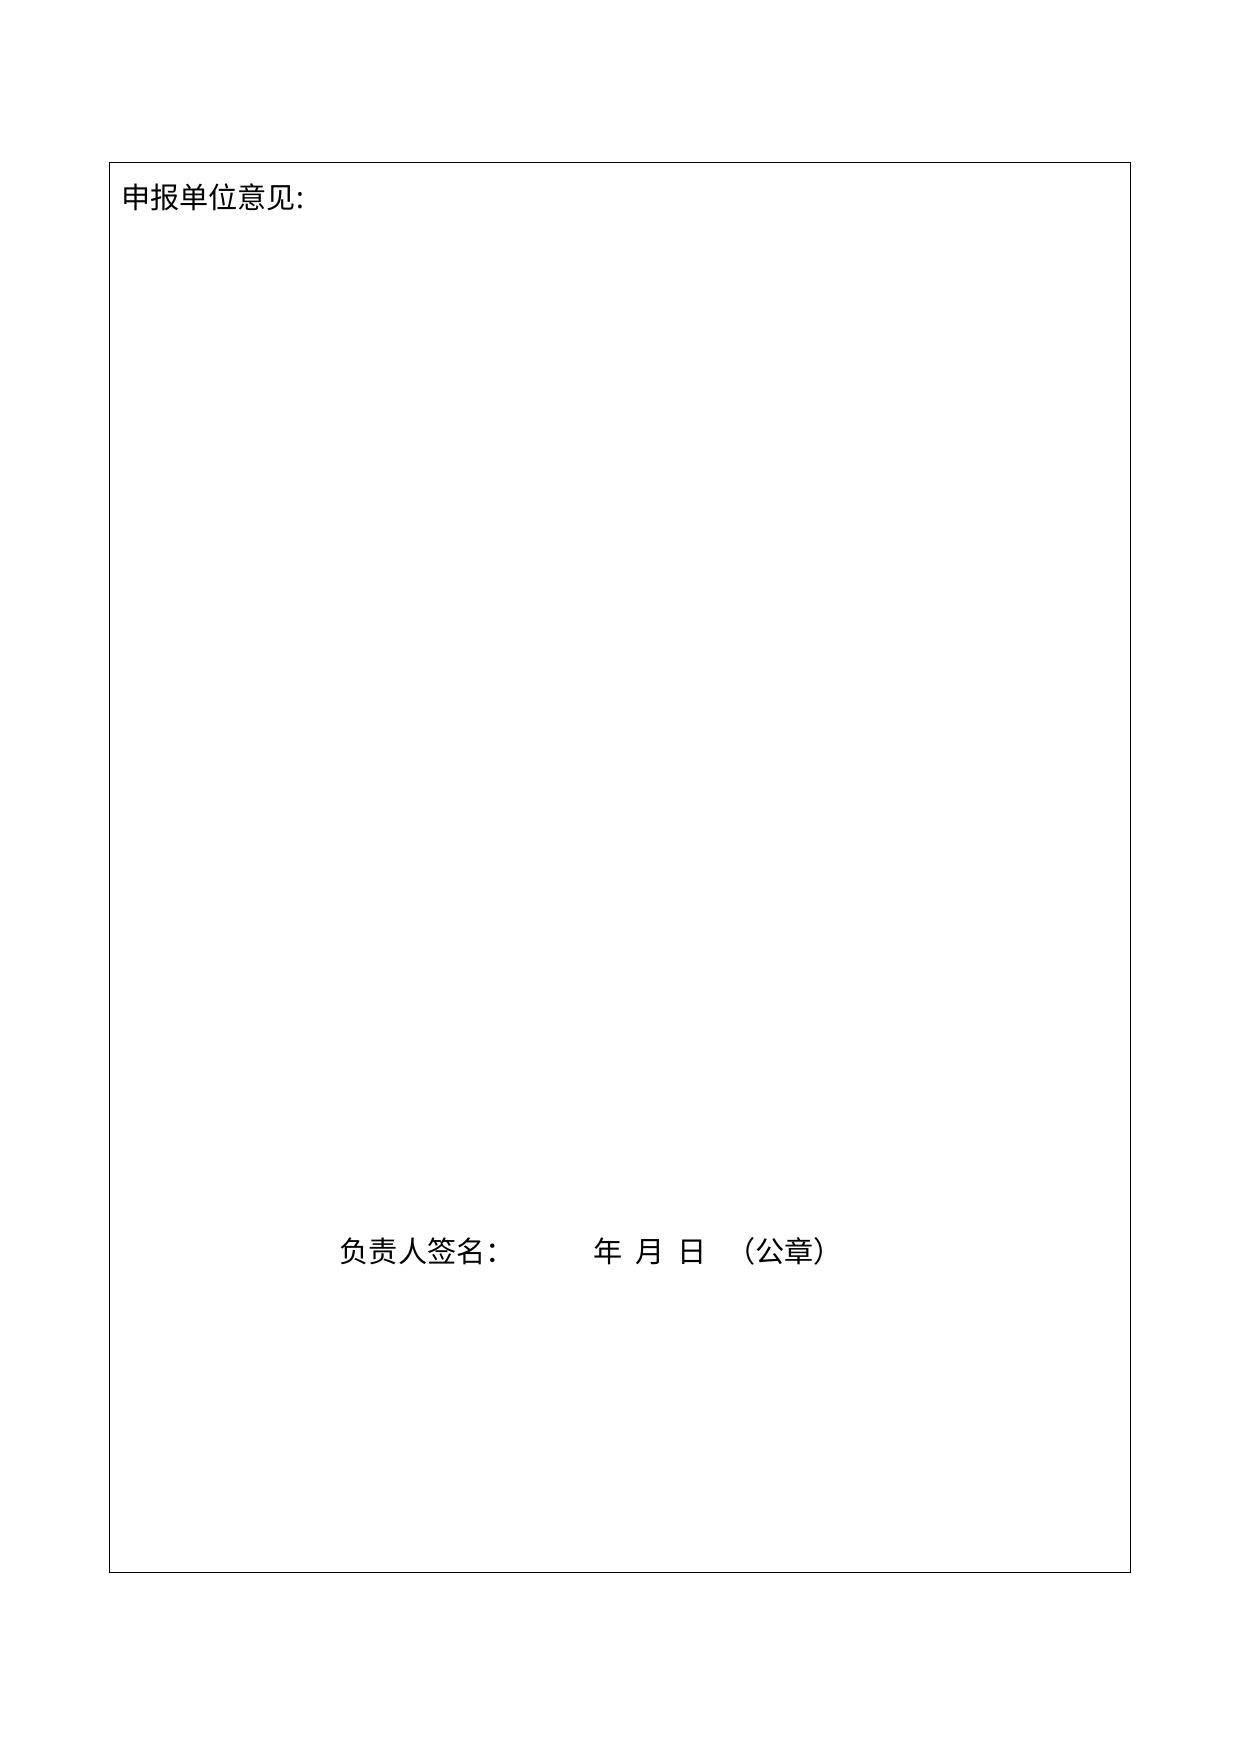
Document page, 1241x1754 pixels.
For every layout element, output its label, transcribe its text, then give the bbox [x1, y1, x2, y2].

table_cell 申报单位意见: 负责人签名： 年 月 日 （公章） [110, 163, 1130, 1572]
